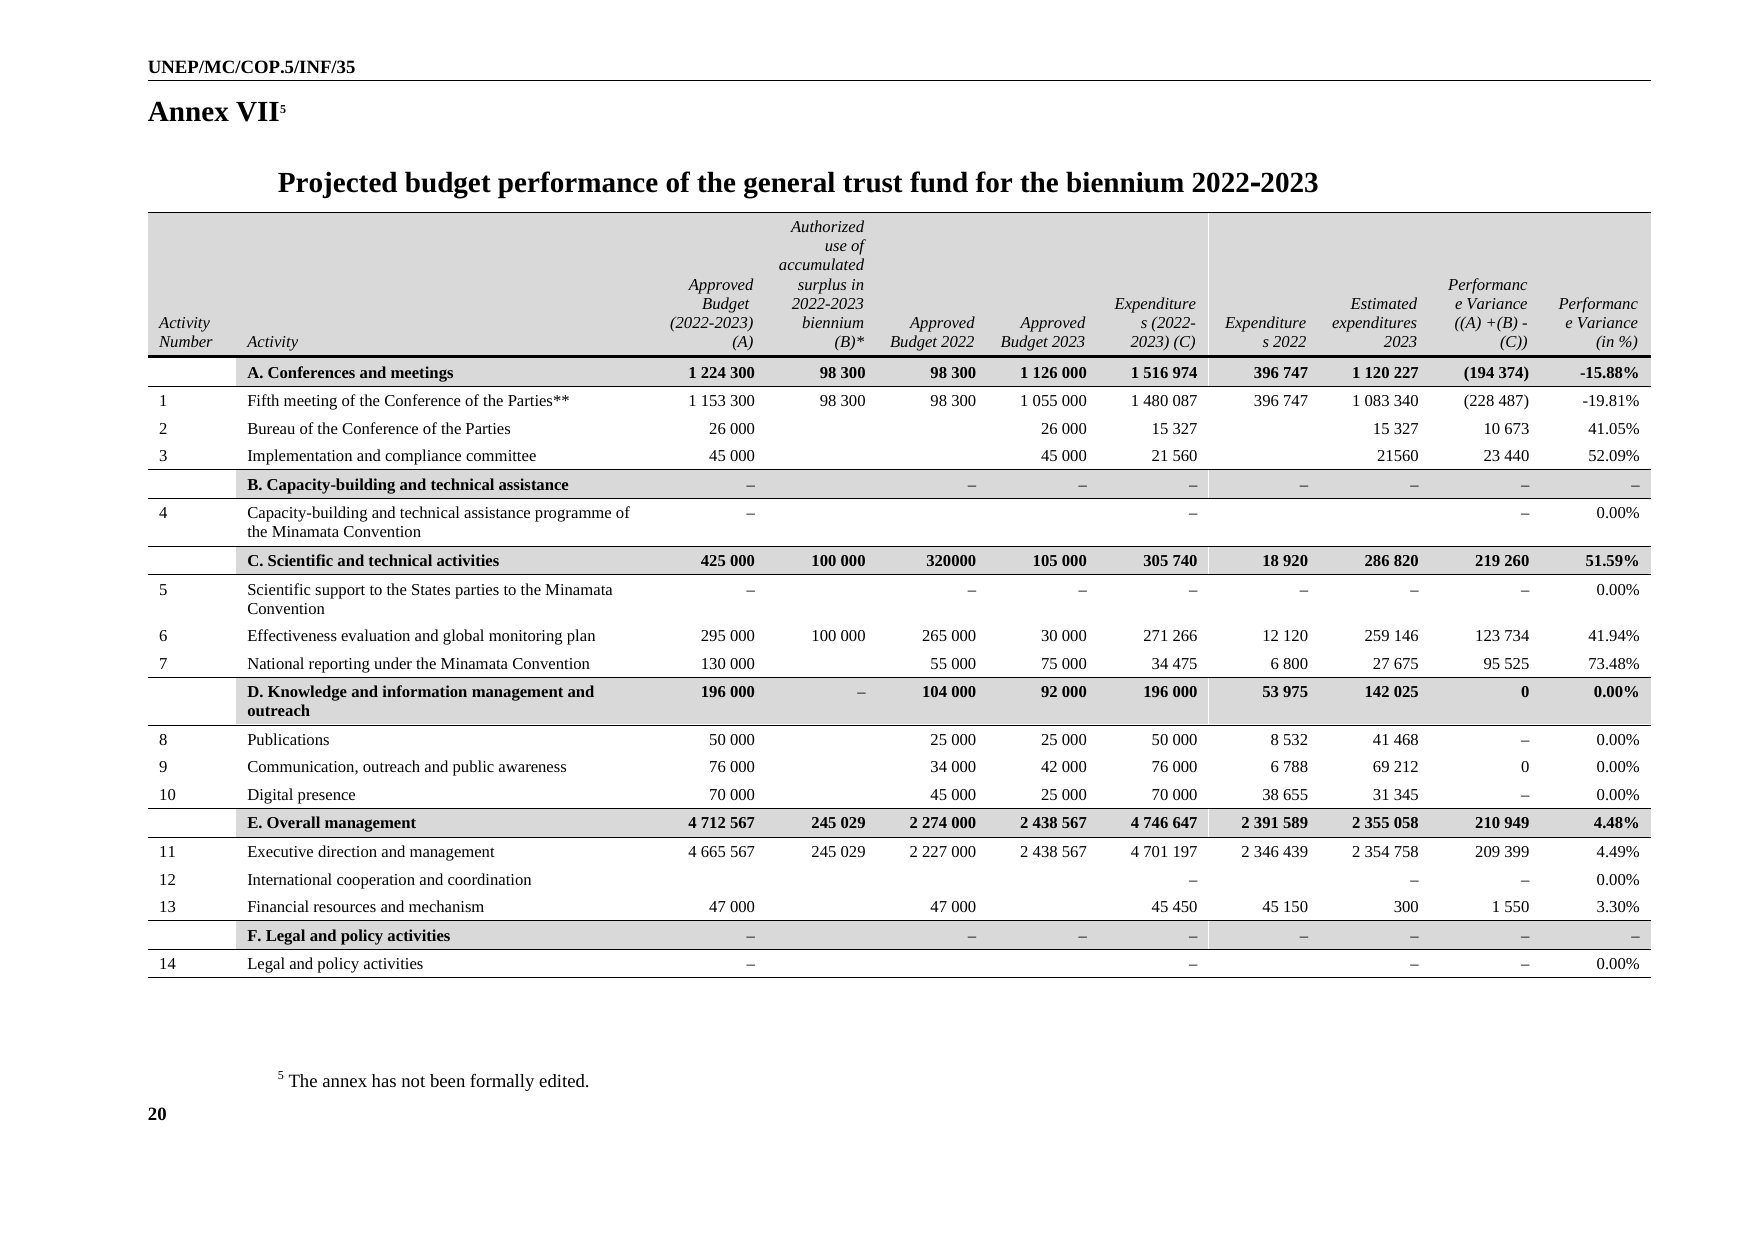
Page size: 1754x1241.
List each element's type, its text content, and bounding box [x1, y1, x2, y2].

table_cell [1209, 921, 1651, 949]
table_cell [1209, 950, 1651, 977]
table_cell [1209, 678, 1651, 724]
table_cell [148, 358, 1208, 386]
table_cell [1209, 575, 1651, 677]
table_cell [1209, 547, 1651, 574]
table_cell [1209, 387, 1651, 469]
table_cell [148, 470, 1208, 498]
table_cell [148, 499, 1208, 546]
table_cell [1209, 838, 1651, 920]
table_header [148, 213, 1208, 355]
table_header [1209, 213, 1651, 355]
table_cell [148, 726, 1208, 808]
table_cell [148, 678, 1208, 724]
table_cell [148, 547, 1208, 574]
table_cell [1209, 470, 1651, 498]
title Projected budget performance of the general trust fund for the biennium 20222023 [278, 166, 1651, 199]
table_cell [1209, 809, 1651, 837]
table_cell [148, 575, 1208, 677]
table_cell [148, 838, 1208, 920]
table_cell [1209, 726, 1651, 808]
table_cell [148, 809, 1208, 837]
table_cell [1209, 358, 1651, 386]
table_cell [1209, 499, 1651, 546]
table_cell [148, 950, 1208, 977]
text Annex VII [148, 94, 1651, 128]
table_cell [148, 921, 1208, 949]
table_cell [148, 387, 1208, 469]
